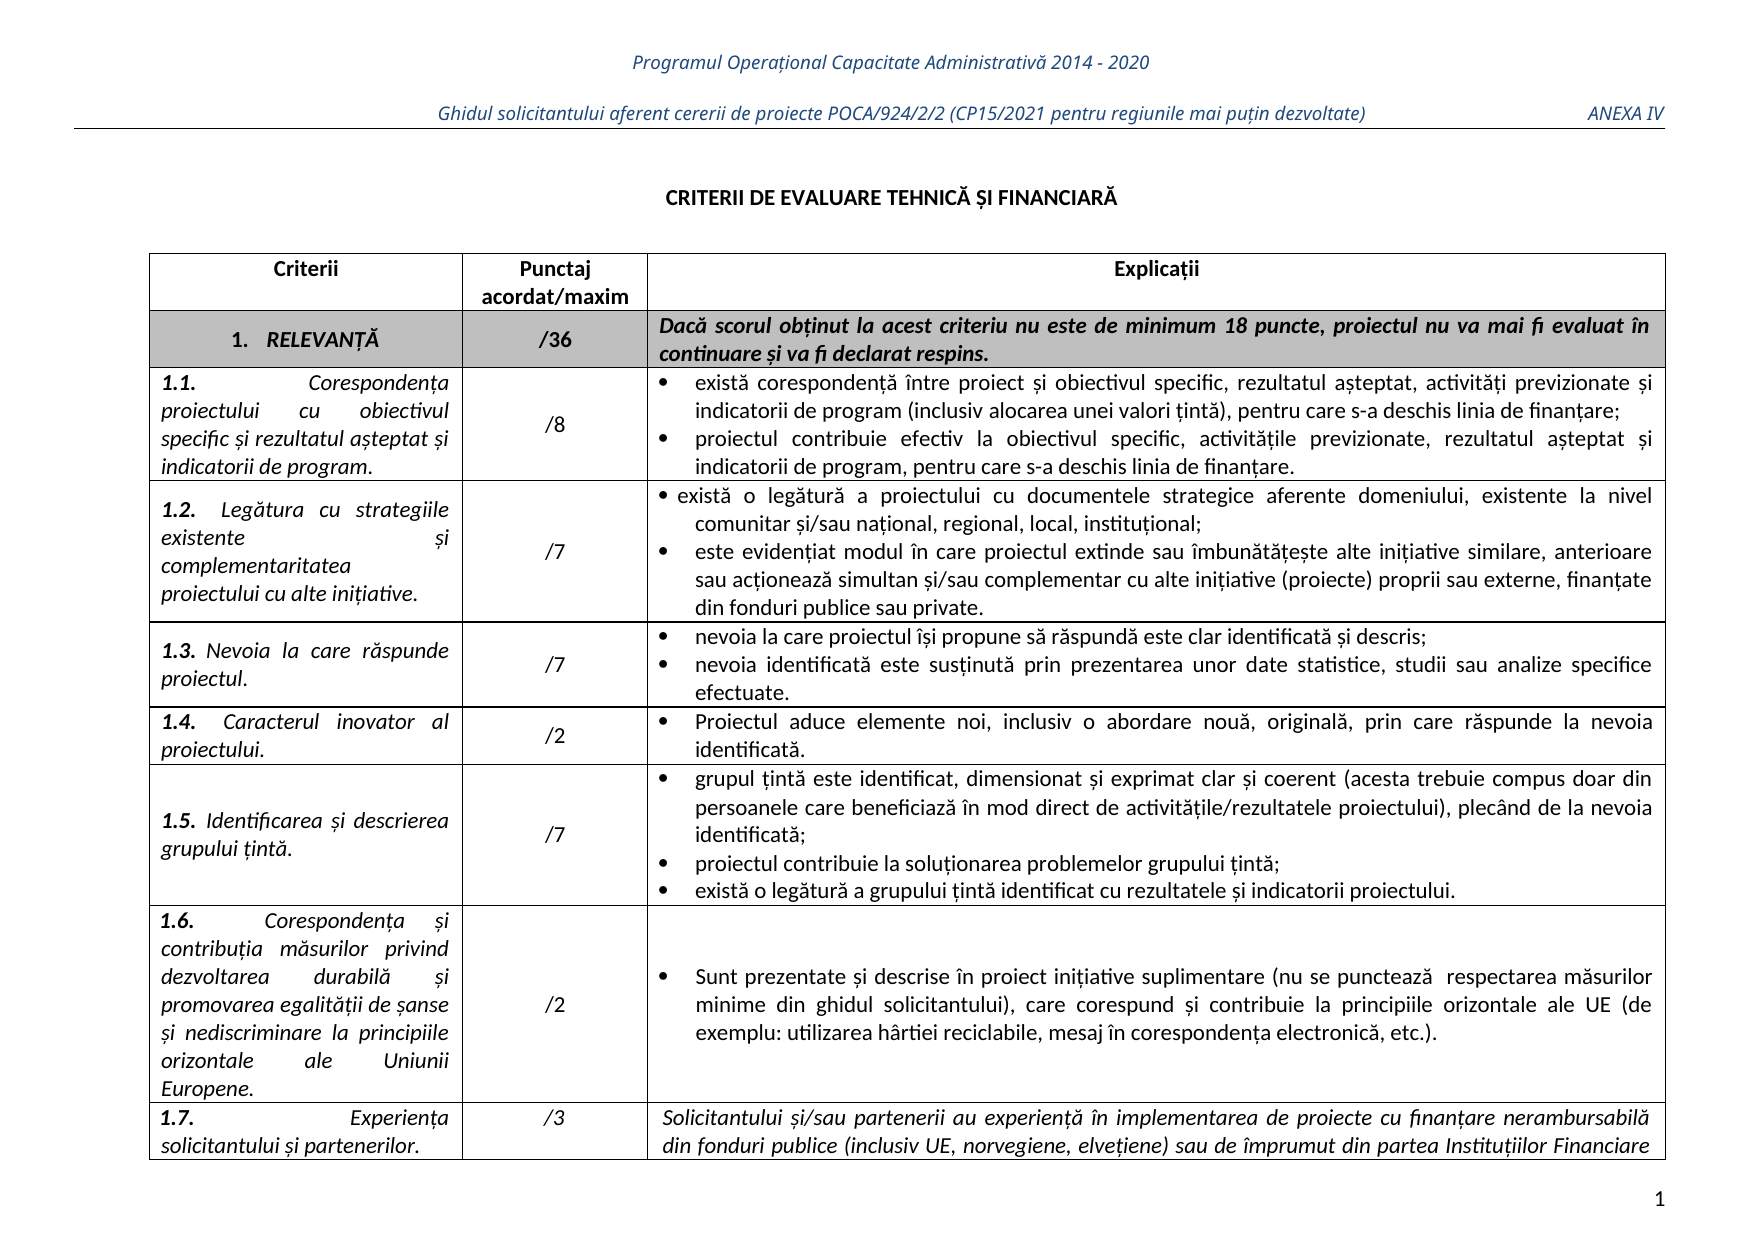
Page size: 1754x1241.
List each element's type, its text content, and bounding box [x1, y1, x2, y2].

table_header Punctaj acordat/maxim [463, 254, 647, 310]
table_cell /2 [463, 906, 647, 1102]
table_cell Corespondența proiectului cu obiectivul specific și rezultatul așteptat și indicatorii de program. [150, 368, 462, 480]
table_cell /7 [463, 481, 647, 621]
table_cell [648, 1103, 1665, 1159]
table_cell /2 [463, 708, 647, 763]
table_cell există corespondență între proiect și obiectivul specific, rezultatul așteptat, activități previzionate și indicatorii de program (inclusiv alocarea unei valori țintă), pentru care s-a deschis linia de finanțare; proiectul contribuie efectiv la obiectivul specific, activitățile previzionate, rezultatul așteptat și indicatorii de program, pentru care s-a deschis linia de finanțare. [648, 368, 1665, 480]
table_cell Dacă scorul obținut la acest criteriu nu este de minimum 18 puncte, proiectul nu va mai fi evaluat în continuare și va fi declarat respins. [648, 311, 1665, 367]
table_cell Identificarea și descrierea grupului țintă. [150, 765, 462, 905]
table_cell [150, 1103, 462, 1159]
table_header Explicații [648, 254, 1665, 310]
text CRITERII DE EVALUARE TEHNICĂ ȘI FINANCIARĂ [118, 183, 1665, 211]
table_cell /3 [463, 1103, 647, 1159]
table_cell Proiectul aduce elemente noi, inclusiv o abordare nouă, originală, prin care răspunde la nevoia identificată. [648, 708, 1665, 763]
table_cell RELEVANȚĂ [150, 311, 462, 367]
table_cell există o legătură a proiectului cu documentele strategice aferente domeniului, existente la nivel comunitar și/sau național, regional, local, instituțional; este evidențiat modul în care proiectul extinde sau îmbunătățește alte inițiative similare, anterioare sau acționează simultan și/sau complementar cu alte inițiative (proiecte) proprii sau externe, finanțate din fonduri publice sau private. [648, 481, 1665, 621]
table_cell Sunt prezentate și descrise în proiect inițiative suplimentare (nu se punctează respectarea măsurilor minime din ghidul solicitantului), care corespund și contribuie la principiile orizontale ale UE (de exemplu: utilizarea hârtiei reciclabile, mesaj în corespondența electronică, etc.). [648, 906, 1665, 1102]
table_cell Nevoia la care răspunde proiectul. [150, 623, 462, 706]
table_cell Caracterul inovator al proiectului. [150, 708, 462, 763]
table_cell /7 [463, 765, 647, 905]
table_cell /36 [463, 311, 647, 367]
table_cell Legătura cu strategiile existente și complementaritatea proiectului cu alte inițiative. [150, 481, 462, 621]
table_cell Corespondența și contribuția măsurilor privind dezvoltarea durabilă și promovarea egalității de șanse și nediscriminare la principiile orizontale ale Uniunii Europene. [150, 906, 462, 1102]
table_cell grupul țintă este identificat, dimensionat și exprimat clar și coerent (acesta trebuie compus doar din persoanele care beneficiază în mod direct de activitățile/rezultatele proiectului), plecând de la nevoia identificată; proiectul contribuie la soluționarea problemelor grupului țintă; există o legătură a grupului țintă identificat cu rezultatele și indicatorii proiectului. [648, 765, 1665, 905]
table_header Criterii [150, 254, 462, 310]
table_cell /7 [463, 623, 647, 706]
table_cell nevoia la care proiectul își propune să răspundă este clar identificată și descris; nevoia identificată este susținută prin prezentarea unor date statistice, studii sau analize specifice efectuate. [648, 623, 1665, 706]
table_cell /8 [463, 368, 647, 480]
